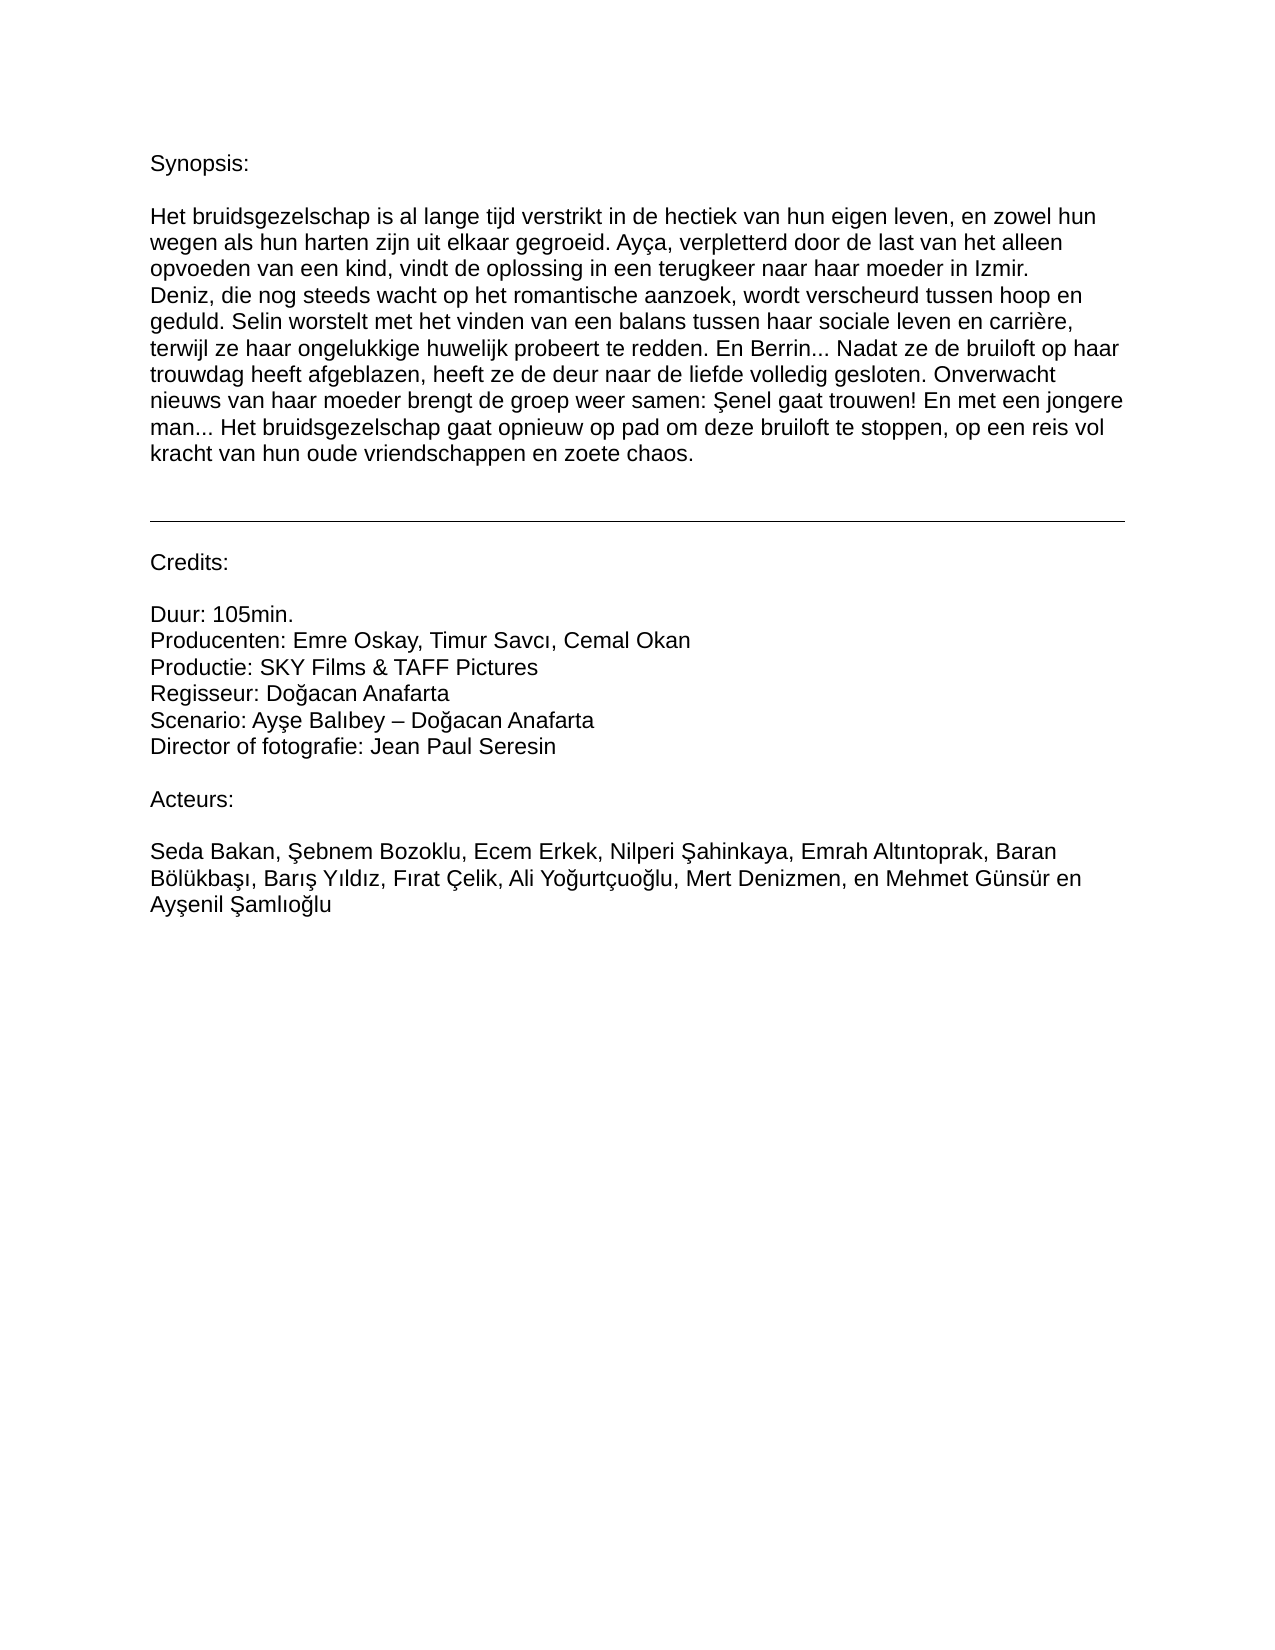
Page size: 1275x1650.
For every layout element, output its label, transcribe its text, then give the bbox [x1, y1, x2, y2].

text Synopsis: Het bruidsgezelschap is al lange tijd verstrikt in de hectiek van hun eigen leven, en zowel hun wegen als hun harten zijn uit elkaar gegroeid. Ayça, verpletterd door de last van het alleen opvoeden van een kind, vindt de oplossing in een terugkeer naar haar moeder in Izmir. [150, 150, 1125, 282]
text Director of fotografie: Jean Paul Seresin [150, 733, 1125, 759]
text Productie: SKY Films & TAFF Pictures [150, 654, 1125, 680]
text Deniz, die nog steeds wacht op het romantische aanzoek, wordt verscheurd tussen hoop en geduld. Selin worstelt met het vinden van een balans tussen haar sociale leven en carrière, terwijl ze haar ongelukkige huwelijk probeert te redden. En Berrin... Nadat ze de bruiloft op haar trouwdag heeft afgeblazen, heeft ze de deur naar de liefde volledig gesloten. Onverwacht nieuws van haar moeder brengt de groep weer samen: Şenel gaat trouwen! En met een jongere man... Het bruidsgezelschap gaat opnieuw op pad om deze bruiloft te stoppen, op een reis vol kracht van hun oude vriendschappen en zoete chaos. [150, 282, 1125, 466]
text Acteurs: Seda Bakan, Şebnem Bozoklu, Ecem Erkek, Nilperi Şahinkaya, Emrah Altıntoprak, Baran Bölükbaşı, Barış Yıldız, Fırat Çelik, Ali Yoğurtçuoğlu, Mert Denizmen, en Mehmet Günsür en Ayşenil Şamlıoğlu [150, 759, 1125, 917]
text Regisseur: Doğacan Anafarta [150, 680, 1125, 707]
text Credits: Duur: 105min. Producenten: Emre Oskay, Timur Savcı, Cemal Okan [150, 548, 1125, 654]
text Scenario: Ayşe Balıbey – Doğacan Anafarta [150, 707, 1125, 733]
